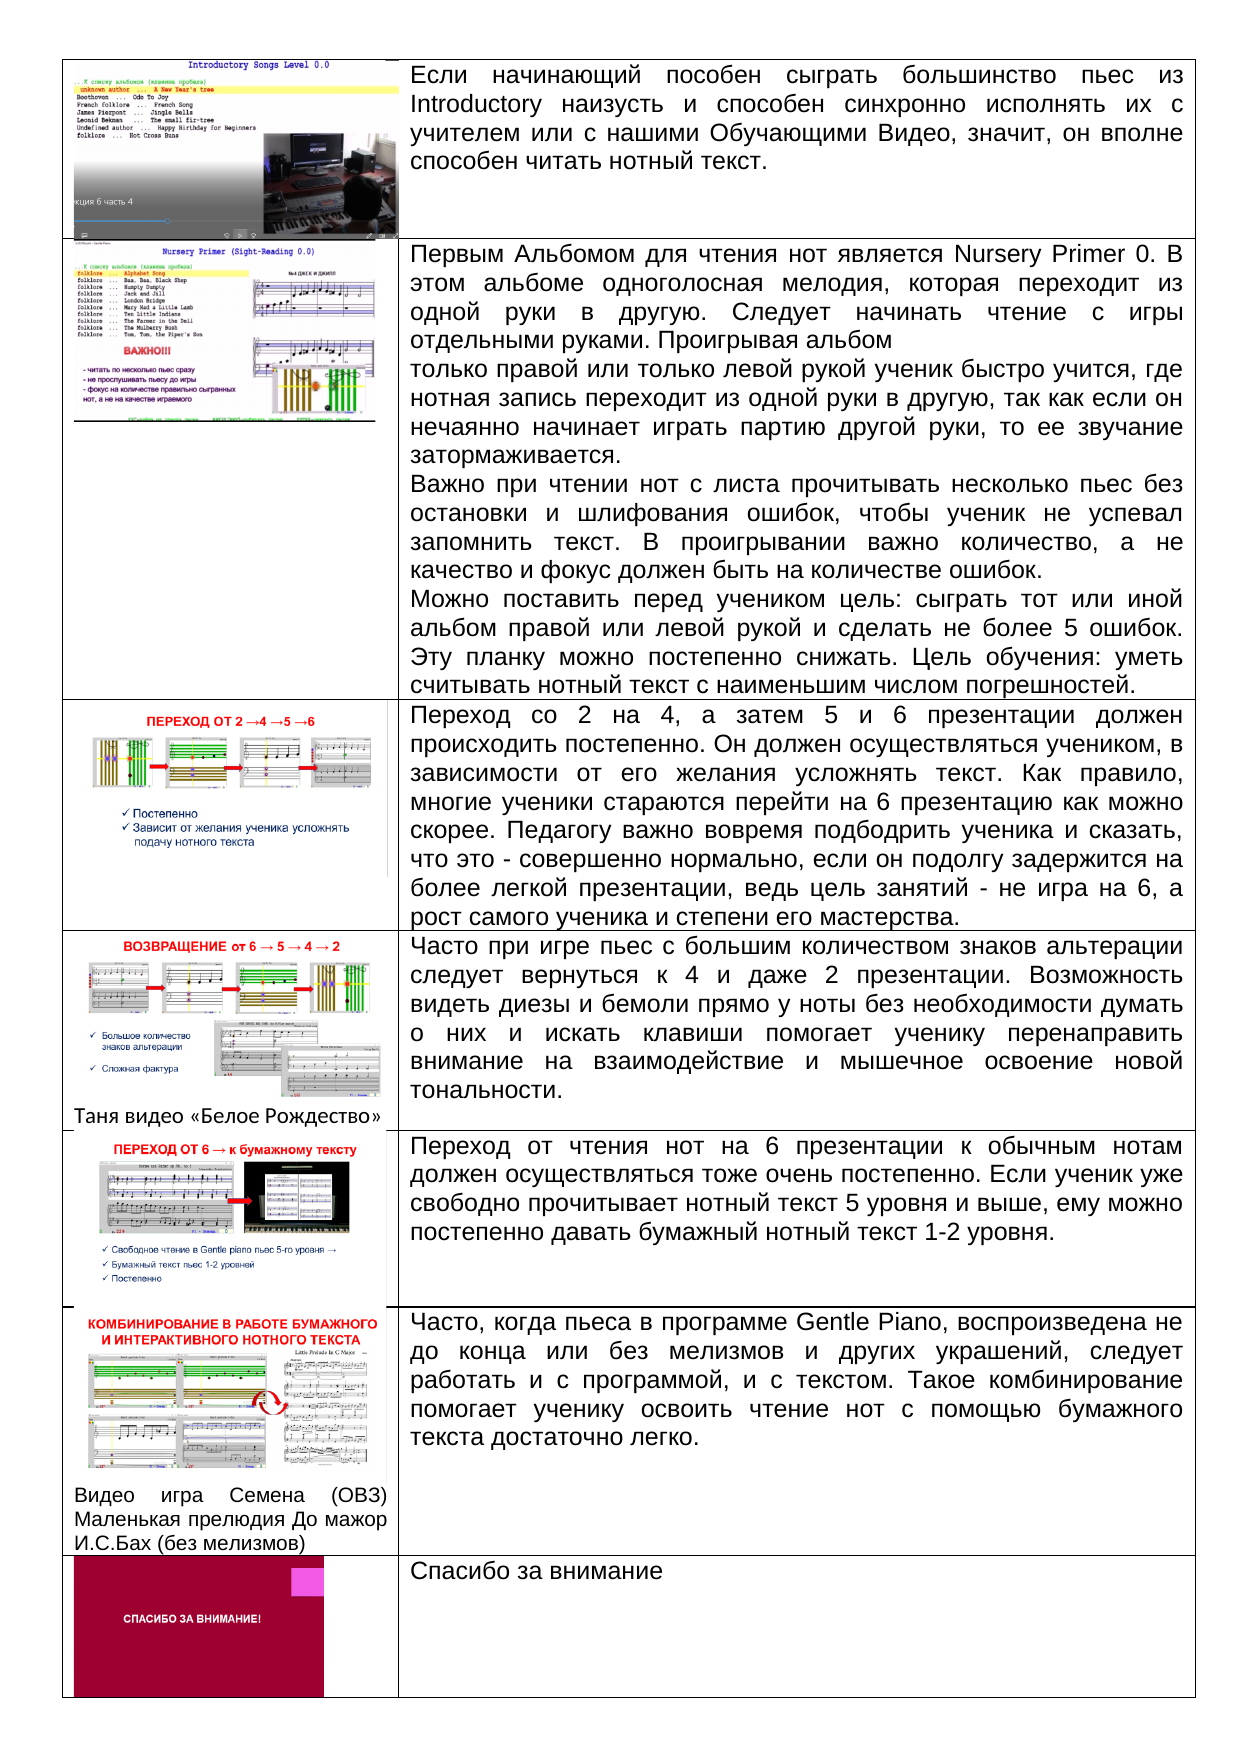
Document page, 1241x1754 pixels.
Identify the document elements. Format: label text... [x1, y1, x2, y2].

picture [73, 1556, 324, 1697]
table_cell [63, 60, 73, 238]
table_cell Спасибо за внимание [399, 1556, 1195, 1697]
table_cell [324, 1556, 398, 1697]
table_cell Первым Альбомом для чтения нот является Nursery Primer 0. В этом альбоме одноголосная мелодия, которая переходит из одной руки в другую. Следует начинать чтение с игры отдельными руками. Проигрывая альбом только правой или только левой рукой ученик быстро учится, где нотная запись переходит из одной руки в другую, так как если он нечаянно начинает играть партию другой руки, то ее звучание затормаживается. Важно при чтении нот с листа прочитывать несколько пьес без остановки и шлифования ошибок, чтобы ученик не успевал запомнить текст. В проигрывании важно количество, а не качество и фокус должен быть на количестве ошибок. Можно поставить перед учеником цель: сыграть тот или иной альбом правой или левой рукой и сделать не более 5 ошибок. Эту планку можно постепенно снижать. Цель обучения: уметь считывать нотный текст с наименьшим числом погрешностей. [399, 239, 1195, 699]
table_cell [63, 700, 398, 930]
table_cell Часто, когда пьеса в программе Gentle Piano, воспроизведена не до конца или без мелизмов и других украшений, следует работать и с программой, и с текстом. Такое комбинирование помогает ученику освоить чтение нот с помощью бумажного текста достаточно легко. [399, 1308, 1195, 1555]
table_cell [63, 239, 398, 699]
table_cell [63, 1131, 73, 1306]
picture [73, 60, 399, 422]
table_cell Видео игра Семена (ОВЗ) Маленькая прелюдия До мажор И.С.Бах (без мелизмов) [63, 1308, 398, 1555]
picture [73, 931, 385, 1102]
table_cell Если начинающий пособен сыграть большинство пьес из Introductory наизусть и способен синхронно исполнять их с учителем или с нашими Обучающими Видео, значит, он вполне способен читать нотный текст. [399, 60, 1195, 238]
table_cell Переход от чтения нот на 6 презентации к обычным нотам должен осуществляться тоже очень постепенно. Если ученик уже свободно прочитывает нотный текст 5 уровня и выше, ему можно постепенно давать бумажный нотный текст 1-2 уровня. [399, 1131, 1195, 1306]
picture [73, 700, 388, 877]
table_cell [387, 1131, 398, 1306]
table_cell Таня видео «Белое Рождество» [63, 931, 398, 1129]
table_cell Часто при игре пьес с большим количеством знаков альтерации следует вернуться к 4 и даже 2 презентации. Возможность видеть диезы и бемоли прямо у ноты без необходимости думать о них и искать клавиши помогает ученику перенаправить внимание на взаимодействие и мышечное освоение новой тональности. [399, 931, 1195, 1129]
table_cell Переход со 2 на 4, а затем 5 и 6 презентации должен происходить постепенно. Он должен осуществляться учеником, в зависимости от его желания усложнять текст. Как правило, многие ученики стараются перейти на 6 презентацию как можно скорее. Педагогу важно вовремя подбодрить ученика и сказать, что это - совершенно нормально, если он подолгу задержится на более легкой презентации, ведь цель занятий - не игра на 6, а рост самого ученика и степени его мастерства. [399, 700, 1195, 930]
picture [73, 1130, 387, 1484]
table_cell [63, 1556, 73, 1697]
